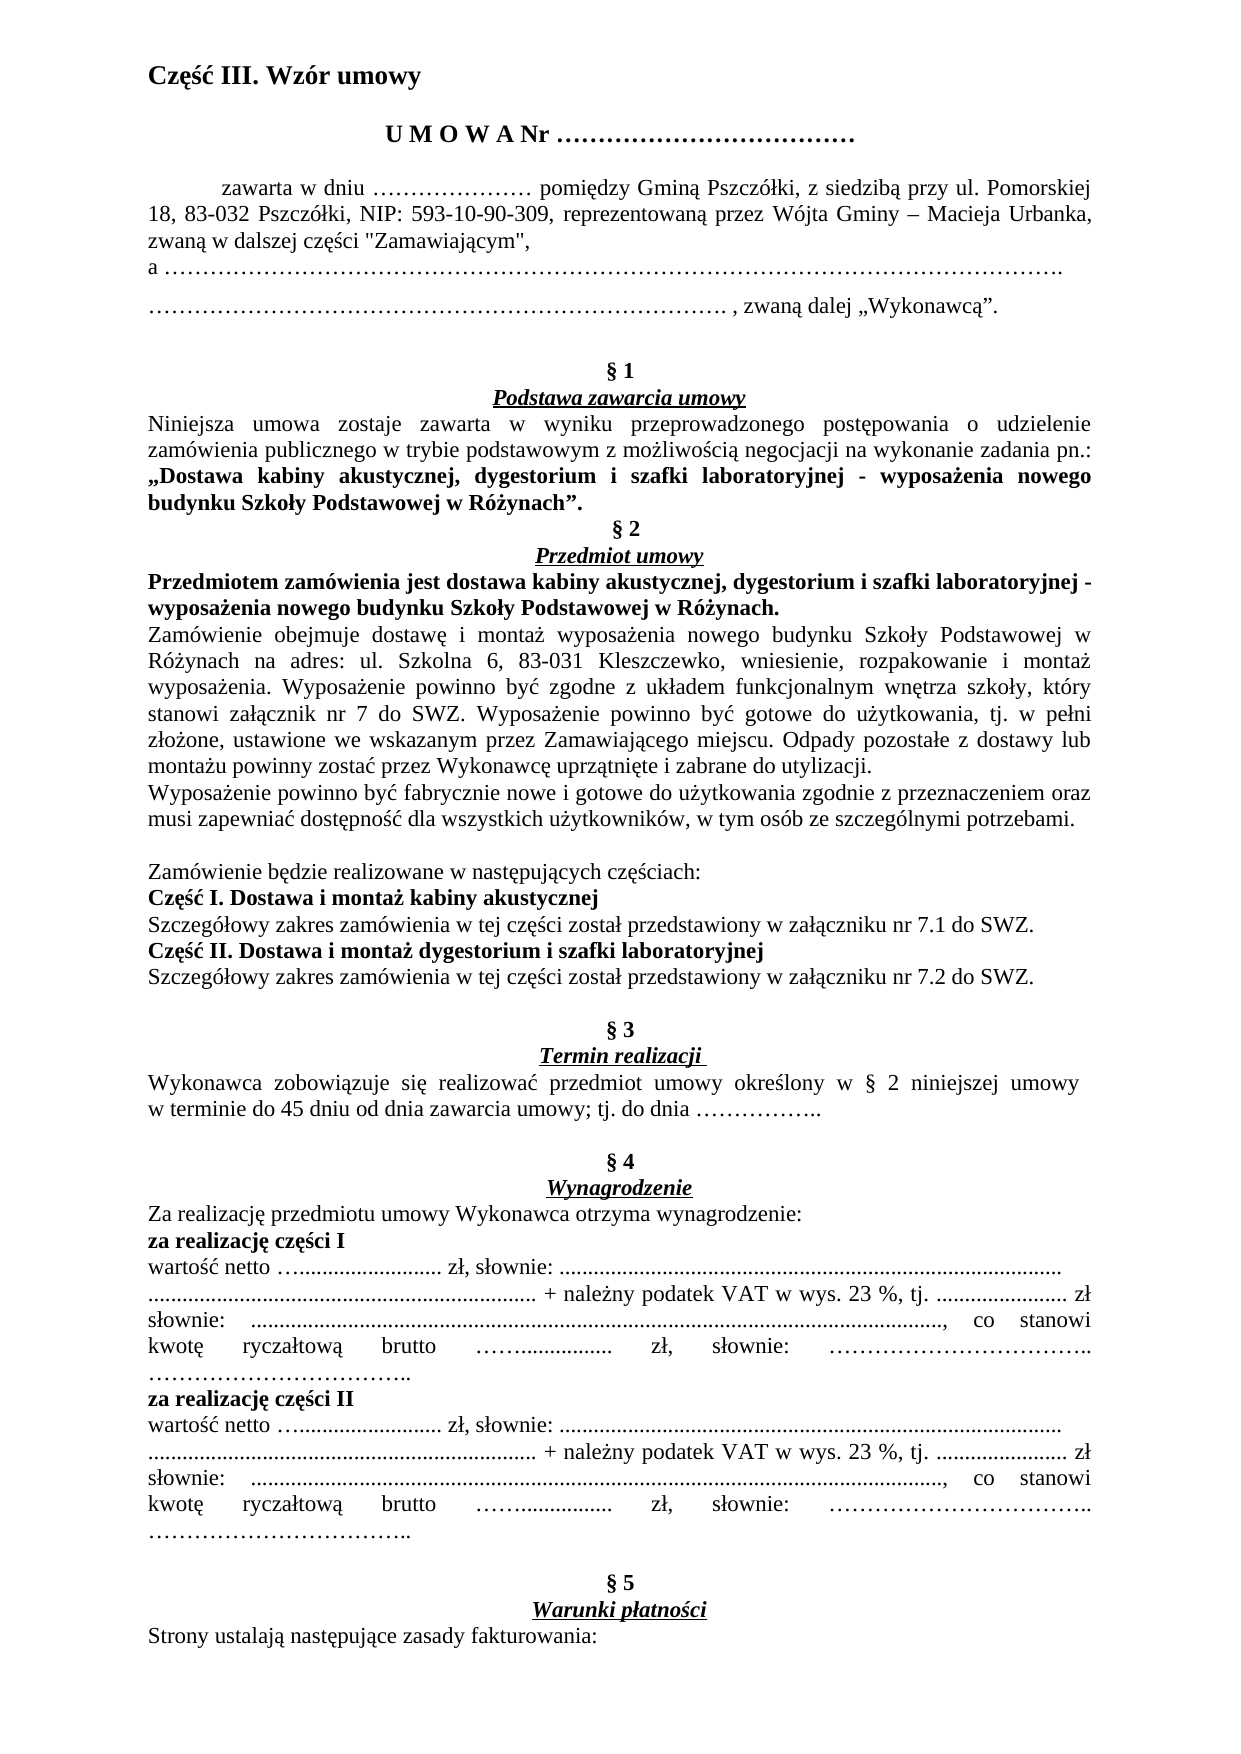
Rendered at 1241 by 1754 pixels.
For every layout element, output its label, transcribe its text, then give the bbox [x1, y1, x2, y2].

text Wykonawca zobowiązuje się realizować przedmiot umowy określony w § 2 niniejszej umowy w terminie do 45 dniu od dnia zawarcia umowy; tj. do dnia …………….. [148, 1069, 1093, 1121]
text .................................................................... + należny podatek VAT w wys. 23 %, tj. ....................... zł słownie: ........................................................................................................................., co stanowi kwotę ryczałtową brutto ……................ zł, słownie: ……………………………..…………………………….. [148, 1279, 1093, 1385]
text za realizację części II [148, 1385, 1093, 1411]
text Podstawa zawarcia umowy [148, 383, 1093, 410]
text § 1 [148, 357, 1093, 383]
text § 5 [148, 1569, 1093, 1596]
text U M O W A Nr ……………………………… [148, 119, 1093, 148]
text a ………………………………………………………………………………………………………. [148, 253, 1093, 279]
text Niniejsza umowa zostaje zawarta w wyniku przeprowadzonego postępowania o udzielenie zamówienia publicznego w trybie podstawowym z możliwością negocjacji na wykonanie zadania pn.: „Dostawa kabiny akustycznej, dygestorium i szafki laboratoryjnej - wyposażenia nowego budynku Szkoły Podstawowej w Różynach”. [148, 410, 1093, 515]
text Szczegółowy zakres zamówienia w tej części został przedstawiony w załączniku nr 7.1 do SWZ. [148, 911, 1093, 937]
text Za realizację przedmiotu umowy Wykonawca otrzyma wynagrodzenie: [148, 1201, 1093, 1227]
text Strony ustalają następujące zasady fakturowania: [148, 1622, 1093, 1648]
text wartość netto …......................... zł, słownie: ........................................................................................ [148, 1253, 1093, 1279]
text Przedmiotem zamówienia jest dostawa kabiny akustycznej, dygestorium i szafki laboratoryjnej - wyposażenia nowego budynku Szkoły Podstawowej w Różynach. [148, 568, 1093, 621]
text Termin realizacji [148, 1042, 1093, 1069]
text Wyposażenie powinno być fabrycznie nowe i gotowe do użytkowania zgodnie z przeznaczeniem oraz musi zapewniać dostępność dla wszystkich użytkowników, w tym osób ze szczególnymi potrzebami. [148, 779, 1093, 832]
text § 2 [159, 515, 1093, 542]
text Wynagrodzenie [148, 1174, 1093, 1201]
text Zamówienie będzie realizowane w następujących częściach: [148, 858, 1093, 884]
text § 3 [148, 1016, 1093, 1042]
text Część II. Dostawa i montaż dygestorium i szafki laboratoryjnej [148, 937, 1093, 963]
text wartość netto …......................... zł, słownie: ........................................................................................ [148, 1411, 1093, 1438]
text Część I. Dostawa i montaż kabiny akustycznej [148, 884, 1093, 911]
text .................................................................... + należny podatek VAT w wys. 23 %, tj. ....................... zł słownie: ........................................................................................................................., co stanowi kwotę ryczałtową brutto ……................ zł, słownie: ……………………………..…………………………….. [148, 1438, 1093, 1543]
text Przedmiot umowy [148, 542, 1093, 568]
text § 4 [148, 1148, 1093, 1174]
text Szczegółowy zakres zamówienia w tej części został przedstawiony w załączniku nr 7.2 do SWZ. [148, 963, 1093, 990]
list …………………………………………………………………. , zwaną dalej „Wykonawcą”. [148, 292, 1093, 318]
text zawarta w dniu ………………… pomiędzy Gminą Pszczółki, z siedzibą przy ul. Pomorskiej 18, 83-032 Pszczółki, NIP: 593-10-90-309, reprezentowaną przez Wójta Gminy – Macieja Urbanka, zwaną w dalszej części "Zamawiającym", [148, 174, 1093, 253]
text Zamówienie obejmuje dostawę i montaż wyposażenia nowego budynku Szkoły Podstawowej w Różynach na adres: ul. Szkolna 6, 83-031 Kleszczewko, wniesienie, rozpakowanie i montaż wyposażenia. Wyposażenie powinno być zgodne z układem funkcjonalnym wnętrza szkoły, który stanowi załącznik nr 7 do SWZ. Wyposażenie powinno być gotowe do użytkowania, tj. w pełni złożone, ustawione we wskazanym przez Zamawiającego miejscu. Odpady pozostałe z dostawy lub montażu powinny zostać przez Wykonawcę uprzątnięte i zabrane do utylizacji. [148, 621, 1093, 779]
text Część III. Wzór umowy [148, 59, 1093, 90]
text za realizację części I [148, 1227, 1093, 1253]
text Warunki płatności [148, 1596, 1093, 1622]
